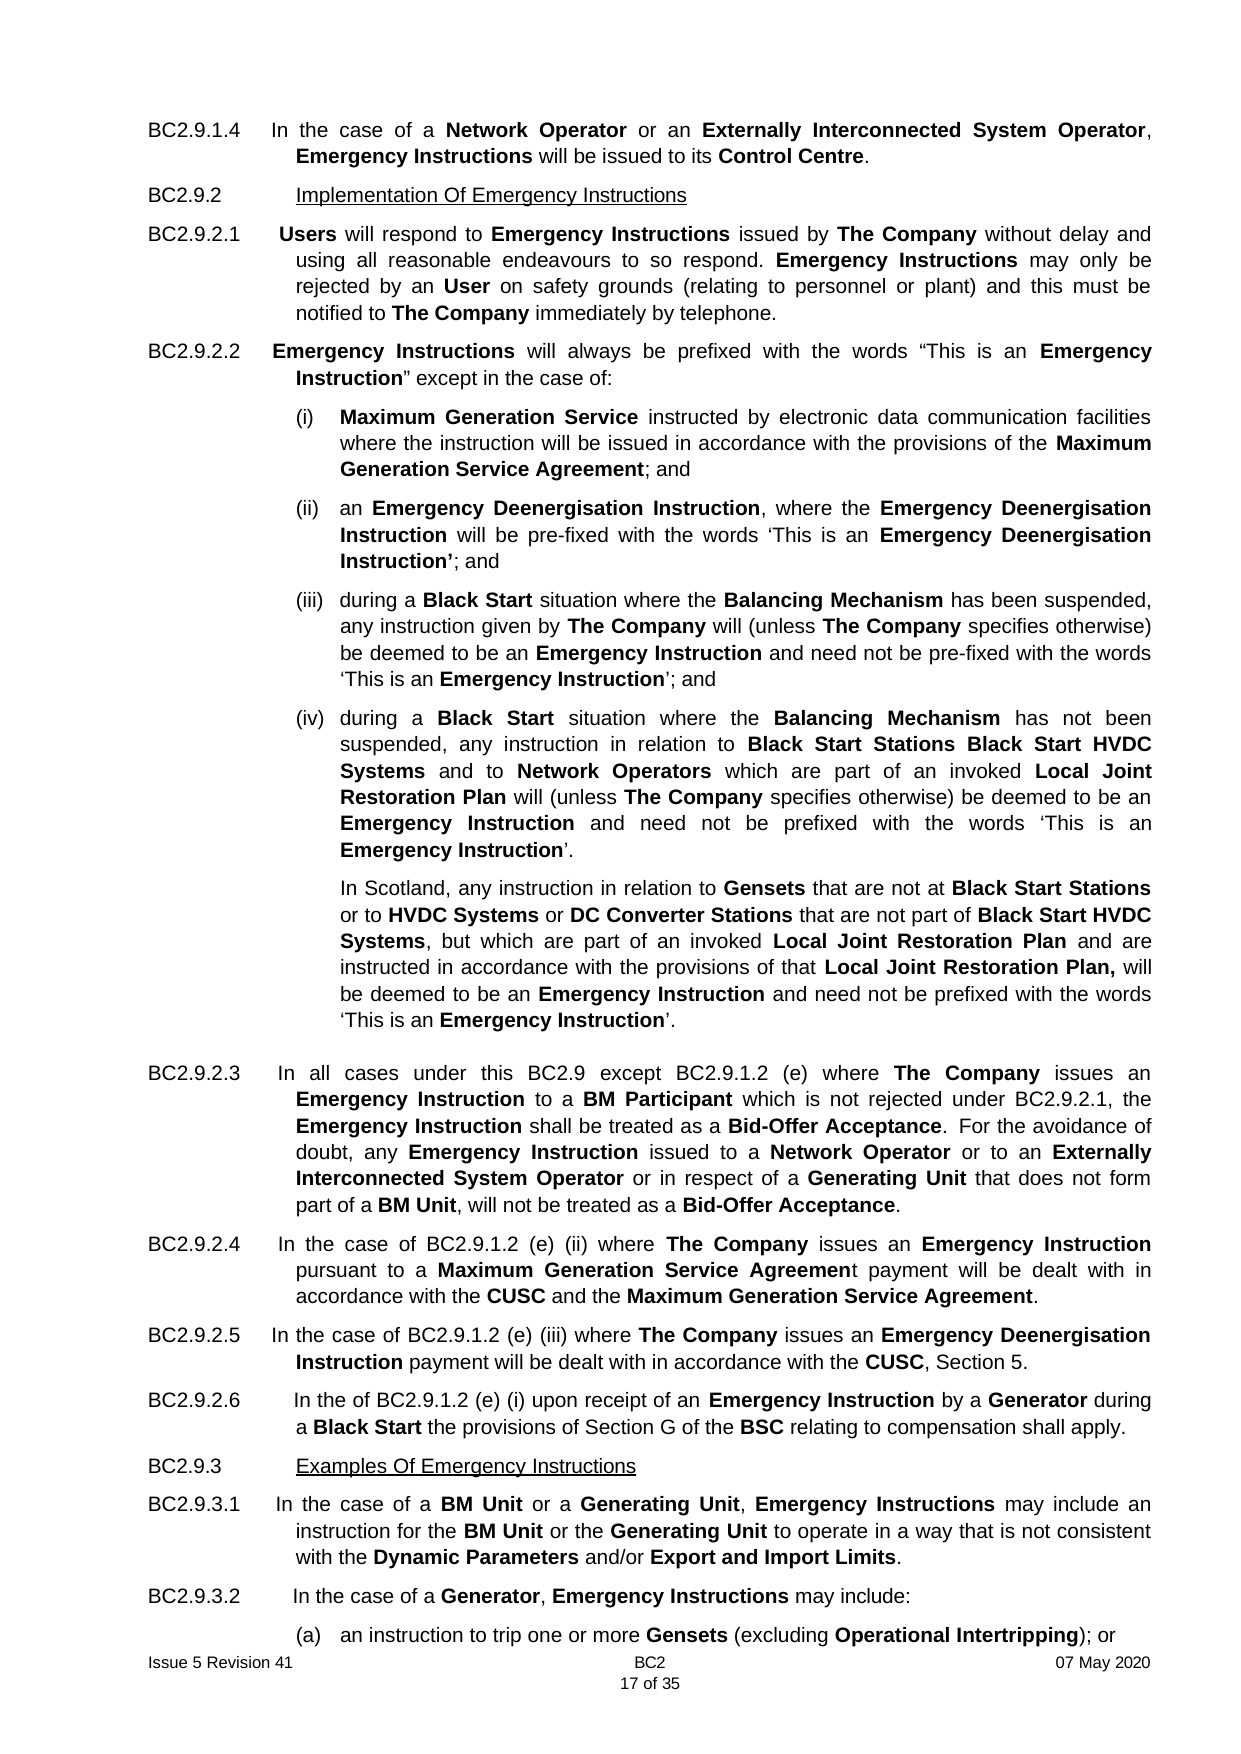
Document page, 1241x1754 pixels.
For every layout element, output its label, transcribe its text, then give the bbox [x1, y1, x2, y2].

list during a Black Start situation where the Balancing Mechanism has been suspended, any instruction given by The Company will (unless The Company specifies otherwise) be deemed to be an Emergency Instruction and need not be pre-fixed with the words ‘This is an Emergency Instruction’; and [296, 588, 1152, 691]
text BC2.9.3.1 In the case of a BM Unit or a Generating Unit, Emergency Instructions may include an instruction for the BM Unit or the Generating Unit to operate in a way that is not consistent with the Dynamic Parameters and/or Export and Import Limits. [148, 1492, 1152, 1569]
text BC2.9.2.5 In the case of BC2.9.1.2 (e) (iii) where The Company issues an Emergency Deenergisation Instruction payment will be dealt with in accordance with the CUSC, Section 5. [148, 1323, 1151, 1373]
text BC2.9.2.6 In the of BC2.9.1.2 (e) (i) upon receipt of an Emergency Instruction by a Generator during a Black Start the provisions of Section G of the BSC relating to compensation shall apply. [148, 1388, 1152, 1439]
text BC2.9.3 Examples Of Emergency Instructions [148, 1453, 1176, 1477]
text BC2.9.3.2 In the case of a Generator, Emergency Instructions may include: [148, 1584, 1176, 1608]
text BC2.9.2.3 In all cases under this BC2.9 except BC2.9.1.2 (e) where The Company issues an Emergency Instruction to a BM Participant which is not rejected under BC2.9.2.1, the Emergency Instruction shall be treated as a Bid-Offer Acceptance. For the avoidance of doubt, any Emergency Instruction issued to a Network Operator or to an Externally Interconnected System Operator or in respect of a Generating Unit that does not form part of a BM Unit, will not be treated as a Bid-Offer Acceptance. [148, 1061, 1152, 1216]
text BC2.9.2.4 In the case of BC2.9.1.2 (e) (ii) where The Company issues an Emergency Instruction pursuant to a Maximum Generation Service Agreement payment will be dealt with in accordance with the CUSC and the Maximum Generation Service Agreement. [148, 1232, 1152, 1308]
text BC2.9.2.1 Users will respond to Emergency Instructions issued by The Company without delay and using all reasonable endeavours to so respond. Emergency Instructions may only be rejected by an User on safety grounds (relating to personnel or plant) and this must be notified to The Company immediately by telephone. [148, 221, 1152, 324]
text BC2.9.1.4 In the case of a Network Operator or an Externally Interconnected System Operator, Emergency Instructions will be issued to its Control Centre. [148, 118, 1152, 168]
text BC2.9.2.2 Emergency Instructions will always be prefixed with the words “This is an Emergency Instruction” except in the case of: [148, 339, 1152, 390]
text BC2.9.2 Implementation Of Emergency Instructions [148, 183, 1176, 207]
list Maximum Generation Service instructed by electronic data communication facilities where the instruction will be issued in accordance with the provisions of the Maximum Generation Service Agreement; and [296, 404, 1152, 481]
text In Scotland, any instruction in relation to Gensets that are not at Black Start Stations or to HVDC Systems or DC Converter Stations that are not part of Black Start HVDC Systems, but which are part of an invoked Local Joint Restoration Plan and are instructed in accordance with the provisions of that Local Joint Restoration Plan, will be deemed to be an Emergency Instruction and need not be prefixed with the words ‘This is an Emergency Instruction’. [340, 876, 1152, 1032]
list during a Black Start situation where the Balancing Mechanism has not been suspended, any instruction in relation to Black Start Stations Black Start HVDC Systems and to Network Operators which are part of an invoked Local Joint Restoration Plan will (unless The Company specifies otherwise) be deemed to be an Emergency Instruction and need not be prefixed with the words ‘This is an Emergency Instruction’. [296, 706, 1152, 861]
list an Emergency Deenergisation Instruction, where the Emergency Deenergisation Instruction will be pre-fixed with the words ‘This is an Emergency Deenergisation Instruction’; and [296, 496, 1152, 573]
list an instruction to trip one or more Gensets (excluding Operational Intertripping); or [296, 1623, 1176, 1647]
